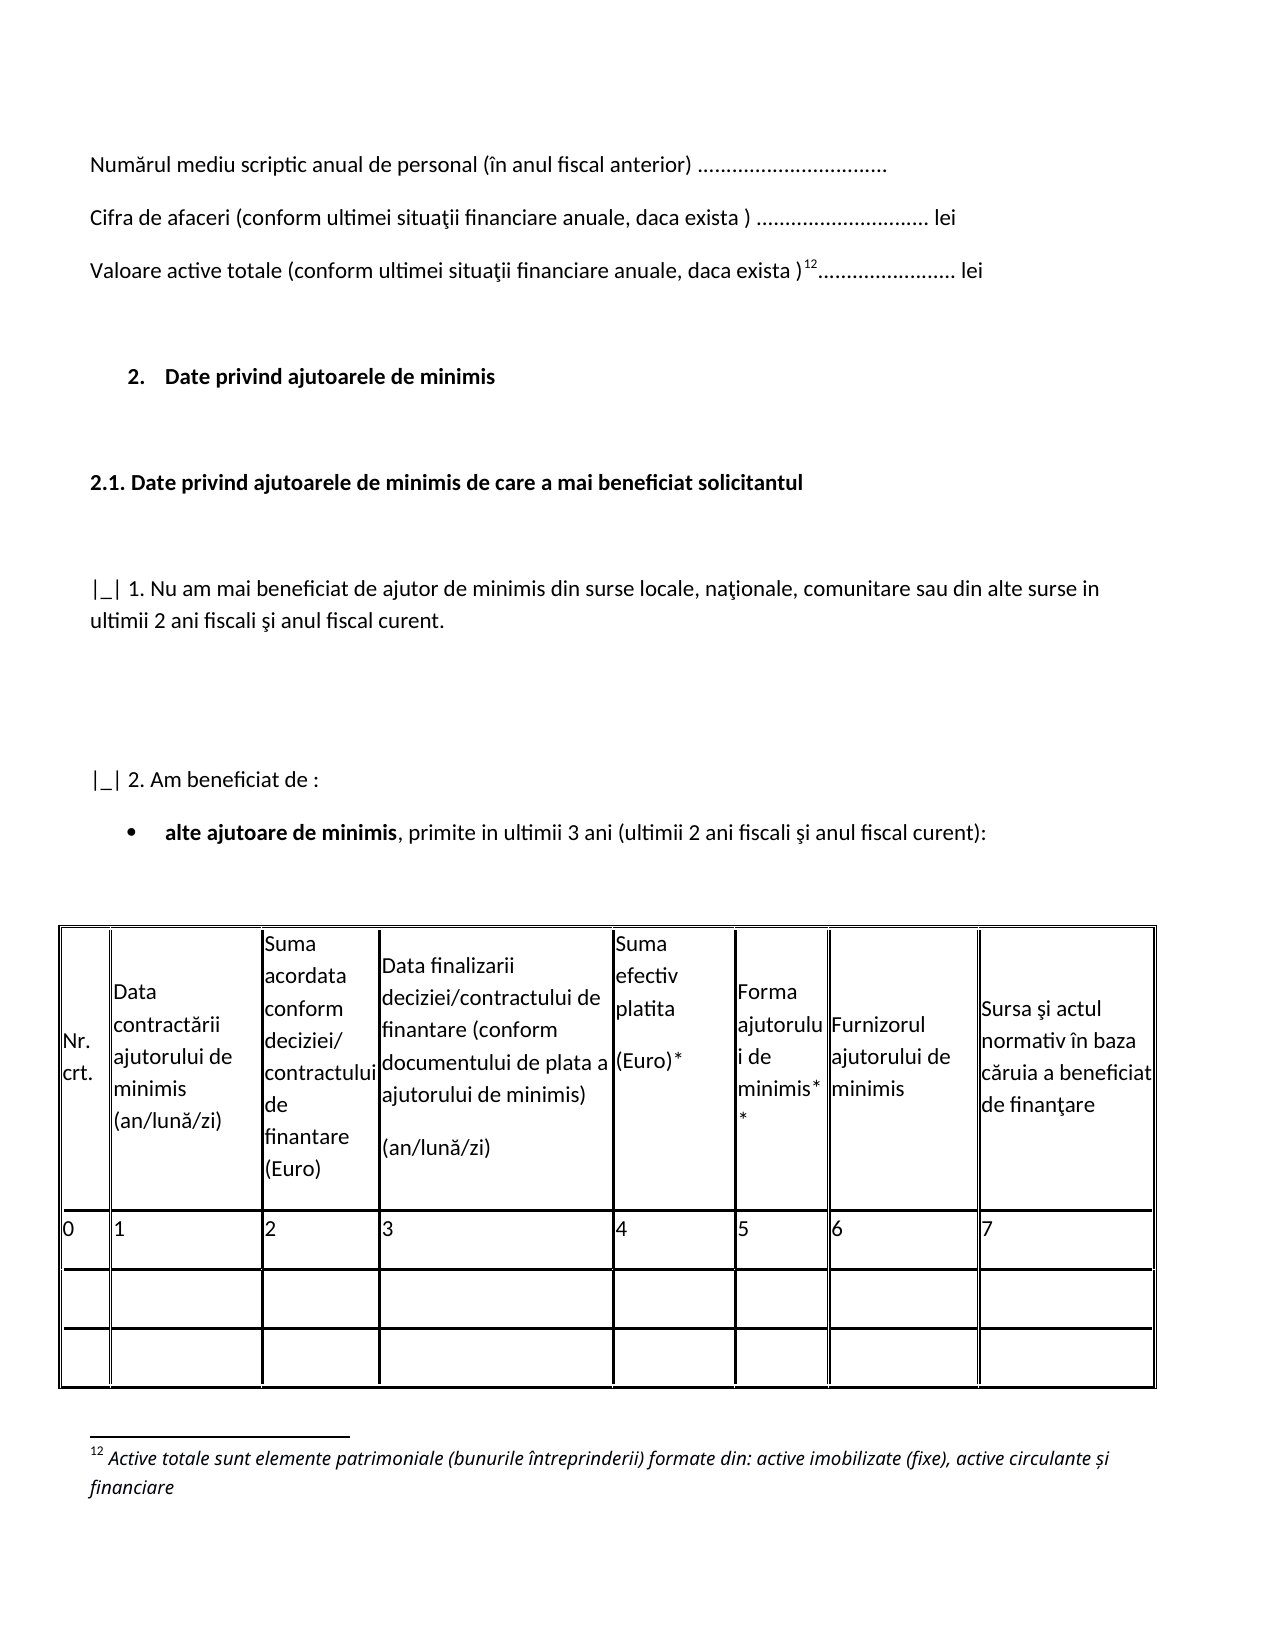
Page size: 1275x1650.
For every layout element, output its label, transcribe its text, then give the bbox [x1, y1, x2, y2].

list Date privind ajutoarele de minimis [127, 362, 1125, 390]
table_cell 1 [112, 1212, 261, 1268]
table_cell [979, 1327, 1153, 1386]
table_cell 6 [831, 1212, 977, 1268]
text Cifra de afaceri (conform ultimei situaţii financiare anuale, daca exista ) .............................. lei [90, 203, 1125, 231]
text |_| 2. Am beneficiat de : [90, 765, 1125, 793]
table_cell [111, 1330, 262, 1386]
table_header Sursa şi actul normativ în baza căruia a beneficiat de finanţare [979, 928, 1153, 1209]
table_cell [735, 1327, 829, 1386]
table_cell [264, 1271, 378, 1327]
text Numărul mediu scriptic anual de personal (în anul fiscal anterior) ................................. [90, 150, 1125, 178]
table_cell 4 [615, 1212, 734, 1268]
table_cell [379, 1330, 613, 1386]
table_cell [981, 1268, 1155, 1327]
table_cell [112, 1271, 261, 1327]
text 2.1. Date privind ajutoarele de minimis de care a mai beneficiat solicitantul [90, 468, 1125, 496]
table_cell [829, 1327, 979, 1386]
table_cell 2 [264, 1212, 378, 1268]
text |_| 1. Nu am mai beneficiat de ajutor de minimis din surse locale, naţionale, comunitare sau din alte surse in ultimii 2 ani fiscali şi anul fiscal curent. [90, 574, 1125, 634]
table_header Data finalizarii deciziei/contractului de finantare (conform documentului de plata a ajutorului de minimis) (an/lună/zi) [379, 926, 613, 1209]
table_header Data contractării ajutorului de minimis (an/lună/zi) [111, 926, 262, 1209]
table_cell [262, 1330, 379, 1386]
table_cell [613, 1330, 735, 1386]
text Valoare active totale (conform ultimei situaţii financiare anuale, daca exista )........................ lei [90, 256, 1125, 284]
table_header Nr. crt. [62, 928, 111, 1209]
table_header Furnizorul ajutorului de minimis [829, 926, 979, 1209]
table_cell 5 [737, 1212, 827, 1268]
list alte ajutoare de minimis, primite in ultimii 3 ani (ultimii 2 ani fiscali şi anul fiscal curent): [127, 818, 1125, 846]
table_cell 0 [62, 1209, 109, 1268]
table_cell [615, 1271, 734, 1327]
table_cell 7 [981, 1209, 1153, 1268]
table_header Forma ajutorului de minimis** [735, 926, 829, 1209]
table_header Suma acordata conform deciziei/ contractului de finantare (Euro) [262, 928, 379, 1209]
table_cell [737, 1271, 827, 1327]
table_cell 3 [381, 1212, 612, 1268]
table_cell [831, 1271, 977, 1327]
table_cell [381, 1271, 612, 1327]
table_header Suma efectiv platita (Euro)* [613, 926, 735, 1209]
table_cell [62, 1327, 111, 1386]
table_cell [60, 1268, 109, 1327]
